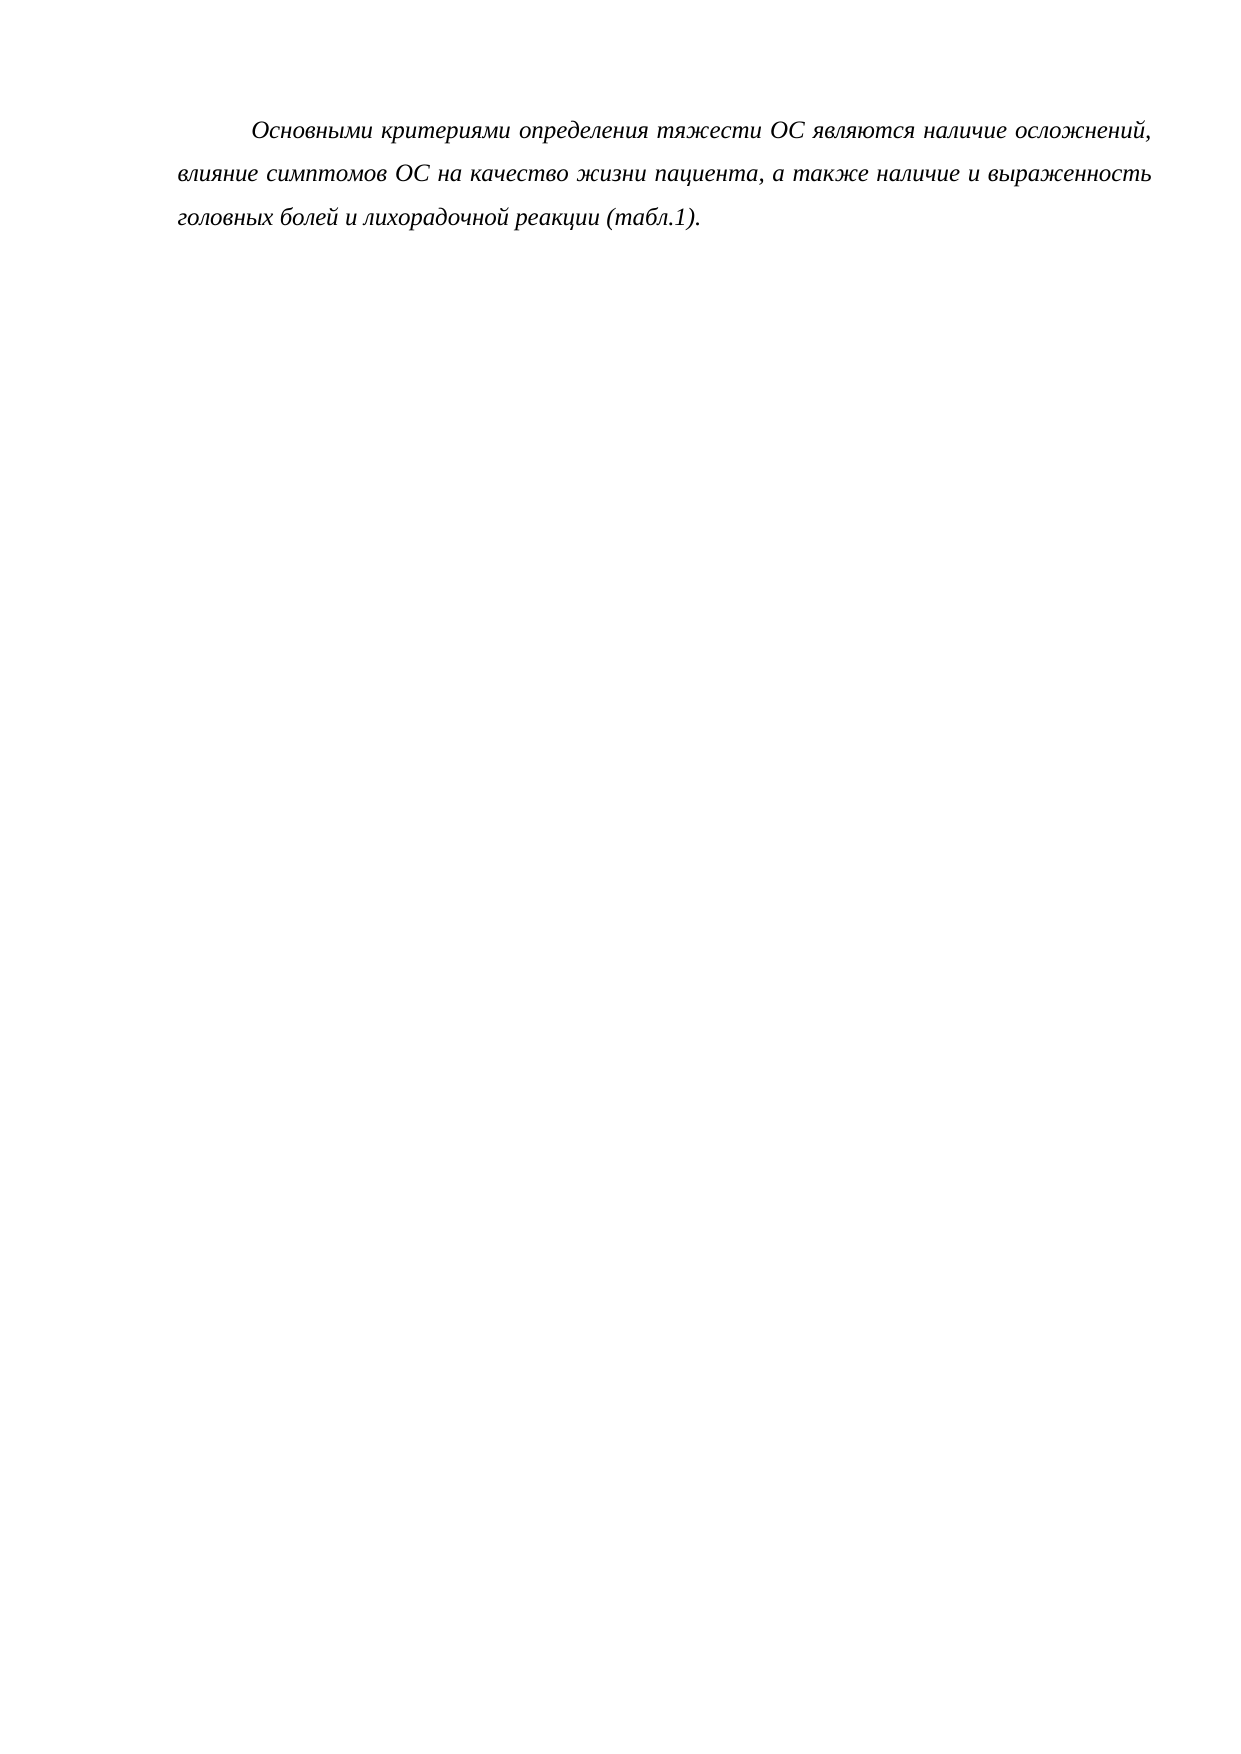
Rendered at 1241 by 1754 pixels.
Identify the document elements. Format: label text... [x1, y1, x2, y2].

text Основными критериями определения тяжести ОС являются наличие осложнений, влияние симптомов ОС на качество жизни пациента, а также наличие и выраженность головных болей и лихорадочной реакции (табл.1). [177, 115, 1152, 230]
